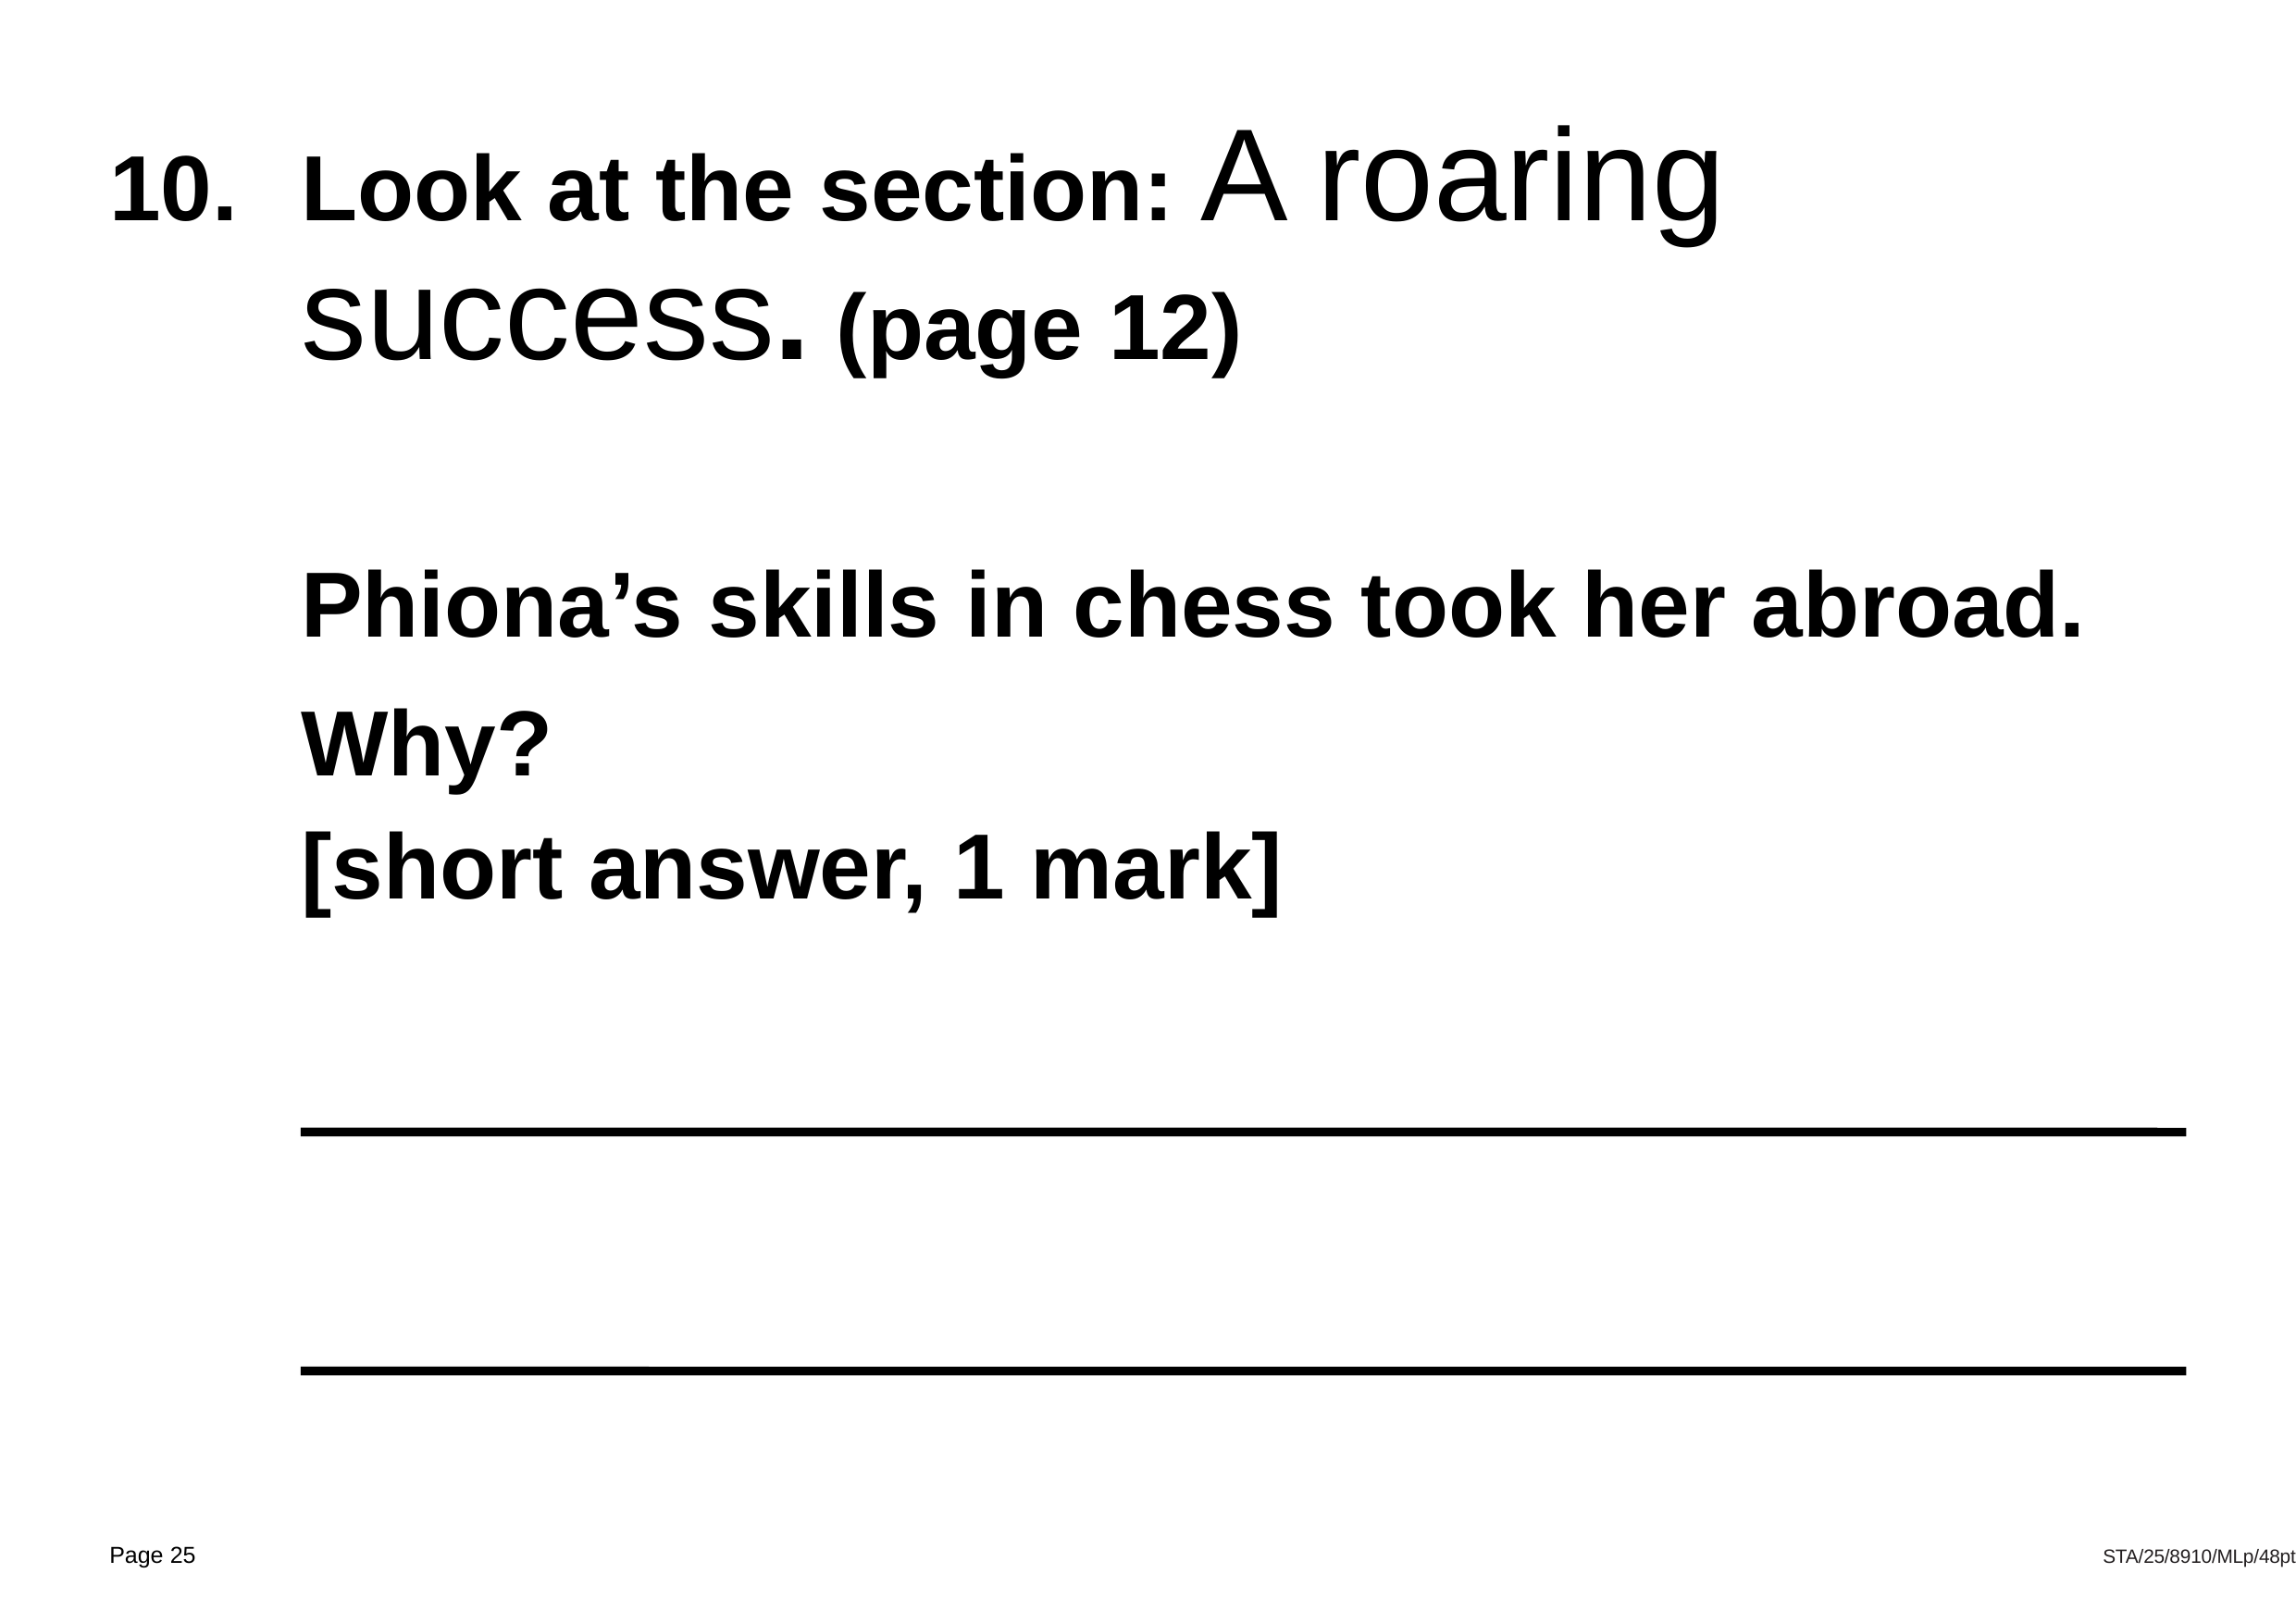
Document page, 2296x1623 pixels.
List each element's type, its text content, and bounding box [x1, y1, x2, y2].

text Phiona’s skills in chess took her abroad. [301, 526, 2186, 664]
text Look at the section: A roaring success. (page 12) [109, 109, 2186, 387]
text Why? [301, 664, 2186, 803]
text [short answer, 1 mark] [301, 803, 2186, 923]
